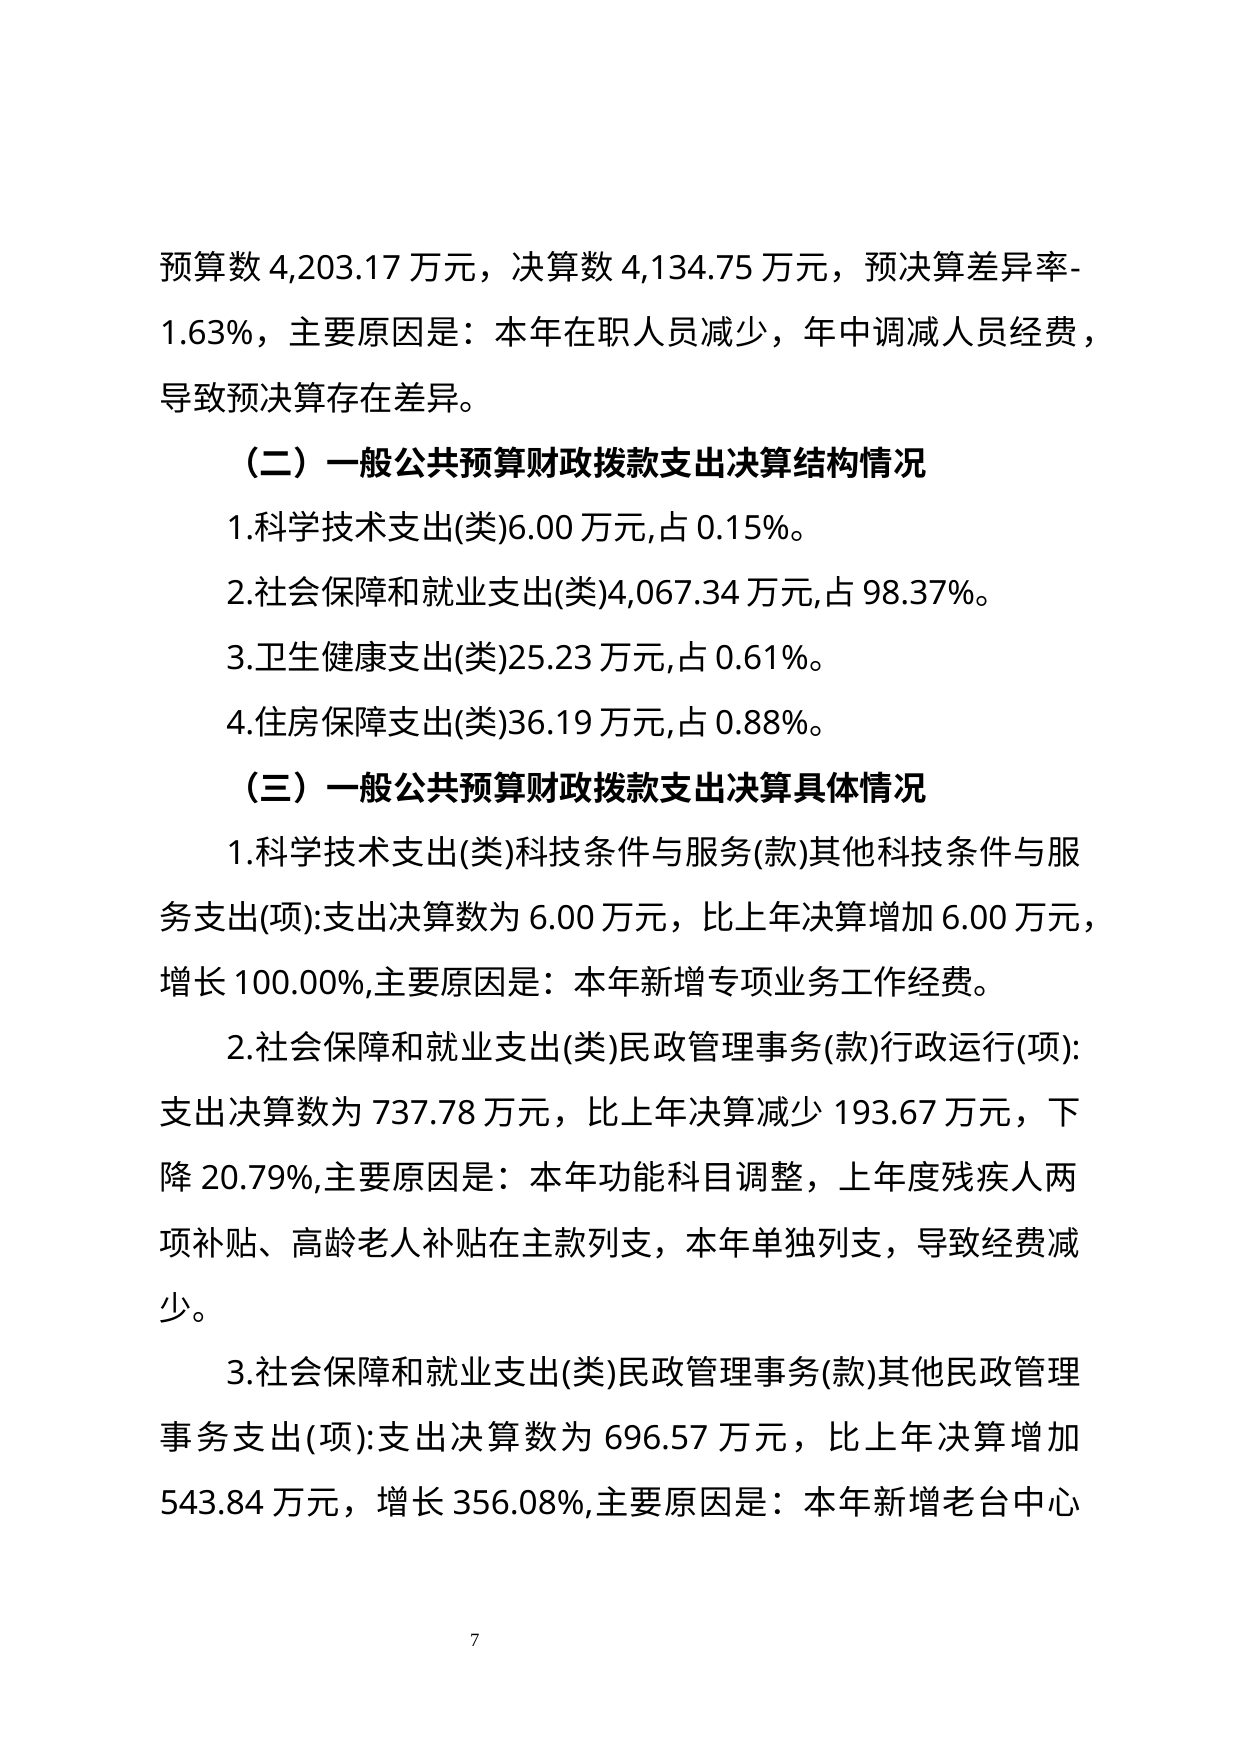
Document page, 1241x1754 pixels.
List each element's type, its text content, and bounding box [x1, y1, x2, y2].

text （二）一般公共预算财政拨款支出决算结构情况 [159, 428, 1081, 493]
text 2.社会保障和就业支出(类)4,067.34万元,占98.37%。 [159, 558, 1081, 623]
text （三）一般公共预算财政拨款支出决算具体情况 [159, 753, 1081, 818]
text 4.住房保障支出(类)36.19万元,占0.88%。 [159, 688, 1081, 753]
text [159, 1338, 1081, 1533]
text 2.社会保障和就业支出(类)民政管理事务(款)行政运行(项):支出决算数为737.78万元，比上年决算减少193.67万元，下降20.79%,主要原因是：本年功能科目调整，上年度残疾人两项补贴、高龄老人补贴在主款列支，本年单独列支，导致经费减少。 [159, 1013, 1081, 1338]
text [159, 233, 1081, 428]
text 3.卫生健康支出(类)25.23万元,占0.61%。 [159, 623, 1081, 688]
text 1.科学技术支出(类)科技条件与服务(款)其他科技条件与服务支出(项):支出决算数为6.00万元，比上年决算增加6.00万元，增长100.00%,主要原因是：本年新增专项业务工作经费。 [159, 818, 1081, 1013]
text 1.科学技术支出(类)6.00万元,占0.15%。 [159, 493, 1081, 558]
